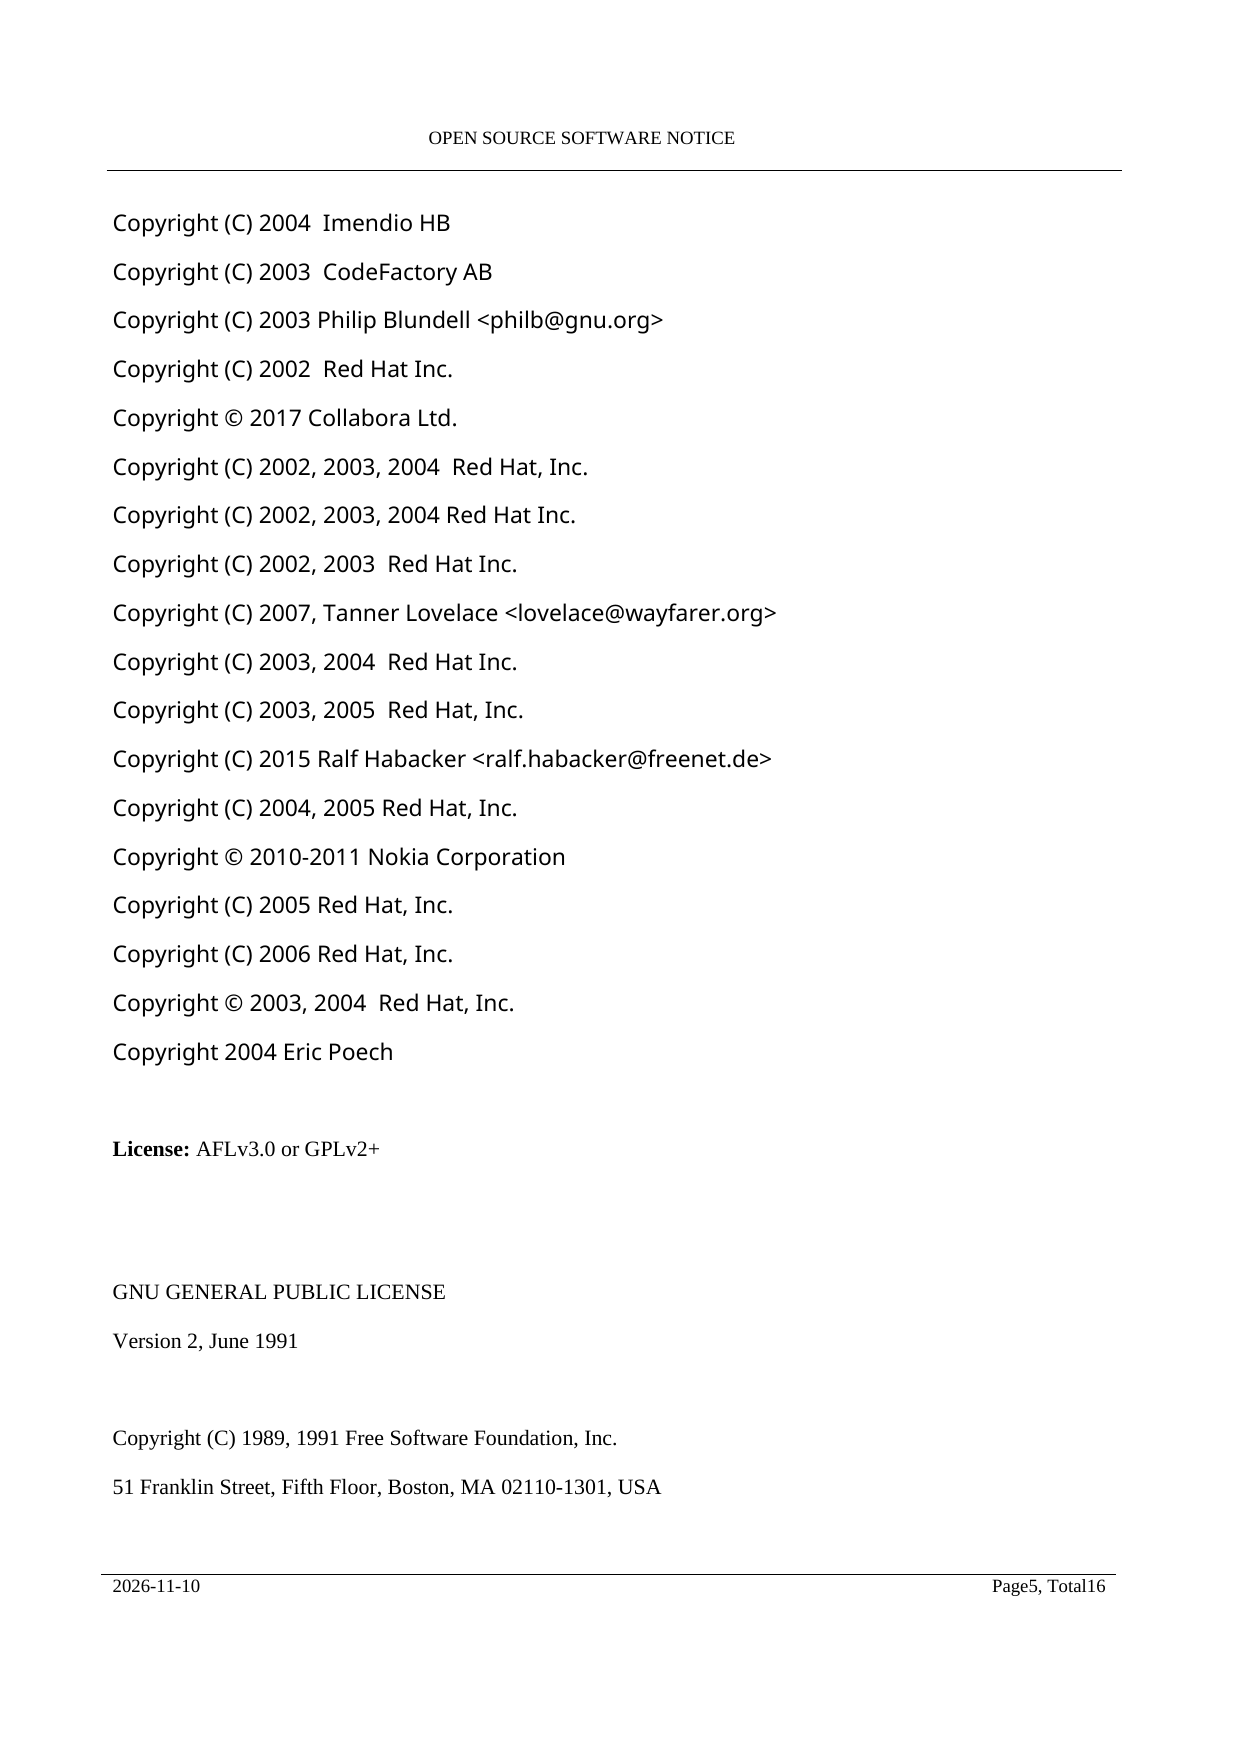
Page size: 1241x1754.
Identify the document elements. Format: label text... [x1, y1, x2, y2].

text License: AFLv3.0 or GPLv2+ [112, 1133, 1128, 1165]
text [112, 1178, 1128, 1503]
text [112, 206, 1128, 1116]
